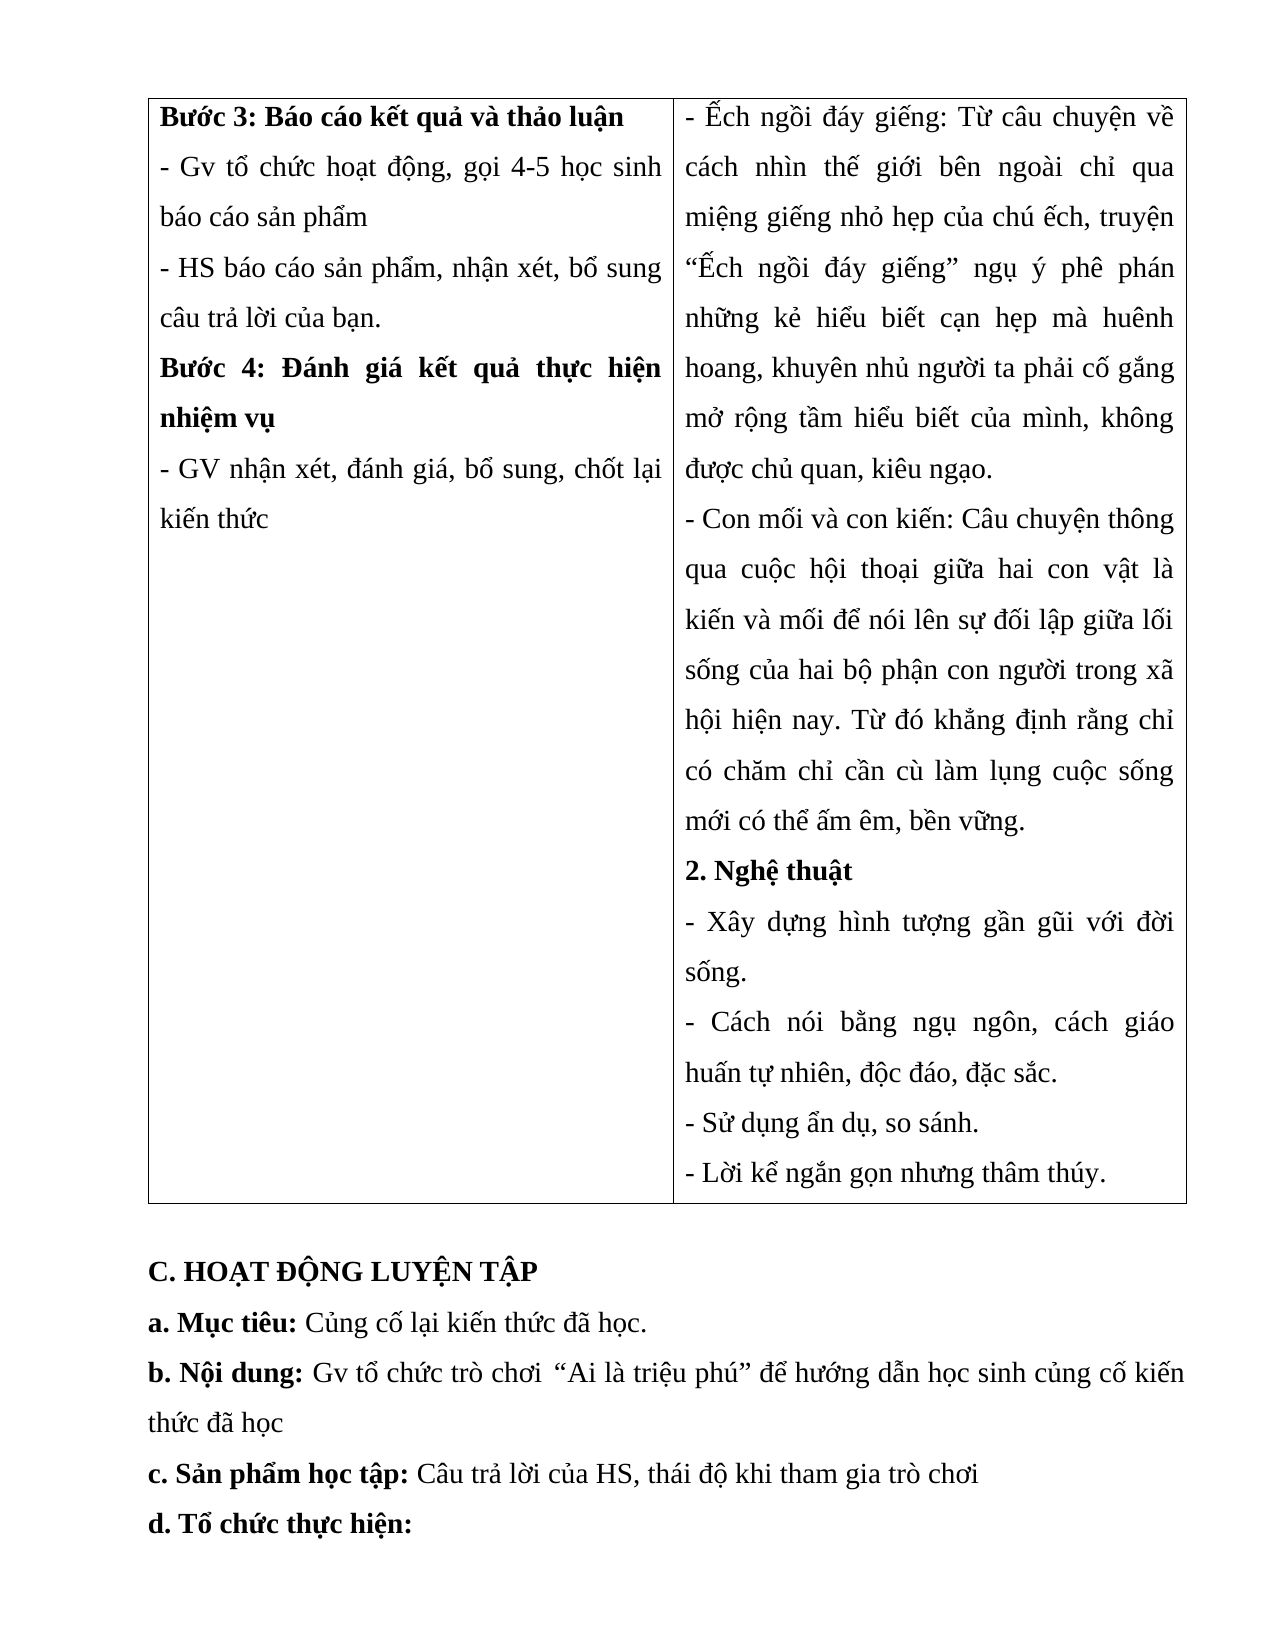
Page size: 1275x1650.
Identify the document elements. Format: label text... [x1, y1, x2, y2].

text C. HOẠT ĐỘNG LUYỆN TẬP [148, 1254, 1186, 1288]
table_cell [674, 99, 1186, 1203]
text c. Sản phẩm học tập: Câu trả lời của HS, thái độ khi tham gia trò chơi [148, 1456, 1186, 1489]
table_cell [149, 99, 673, 1203]
text b. Nội dung: Gv tổ chức trò chơi “Ai là triệu phú” để hướng dẫn học sinh củng cố kiến thức đã học [148, 1355, 1186, 1439]
text d. Tổ chức thực hiện: [148, 1506, 1186, 1539]
text a. Mục tiêu: Củng cố lại kiến thức đã học. [148, 1305, 1186, 1338]
